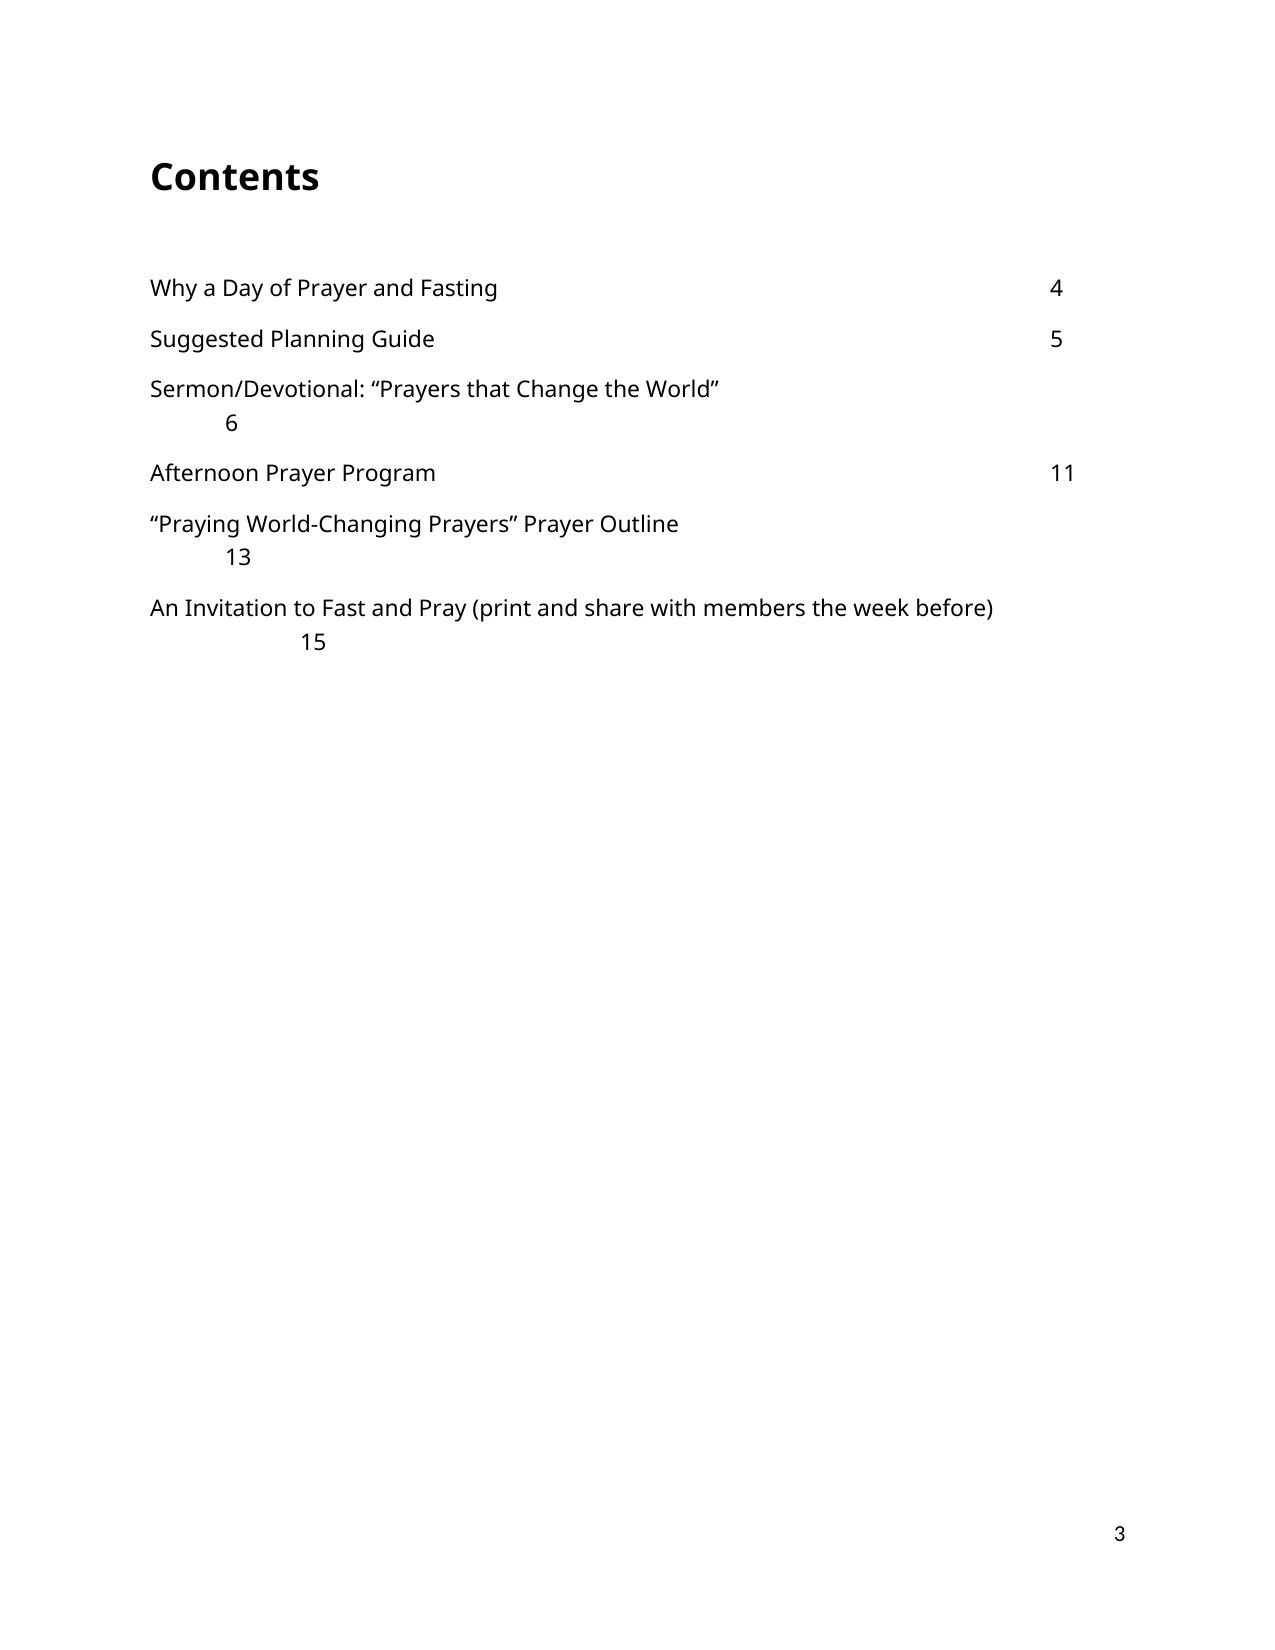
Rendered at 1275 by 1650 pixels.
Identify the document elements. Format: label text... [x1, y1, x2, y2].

text Contents [150, 150, 1125, 201]
text Afternoon Prayer Program 11 [150, 457, 1125, 488]
text An Invitation to Fast and Pray (print and share with members the week before) 15 [150, 592, 1125, 657]
text Suggested Planning Guide 5 [150, 323, 1125, 354]
text Sermon/Devotional: “Prayers that Change the World” 6 [150, 373, 1125, 438]
text “Praying World-Changing Prayers” Prayer Outline 13 [150, 508, 1125, 573]
text Why a Day of Prayer and Fasting 4 [150, 272, 1125, 303]
